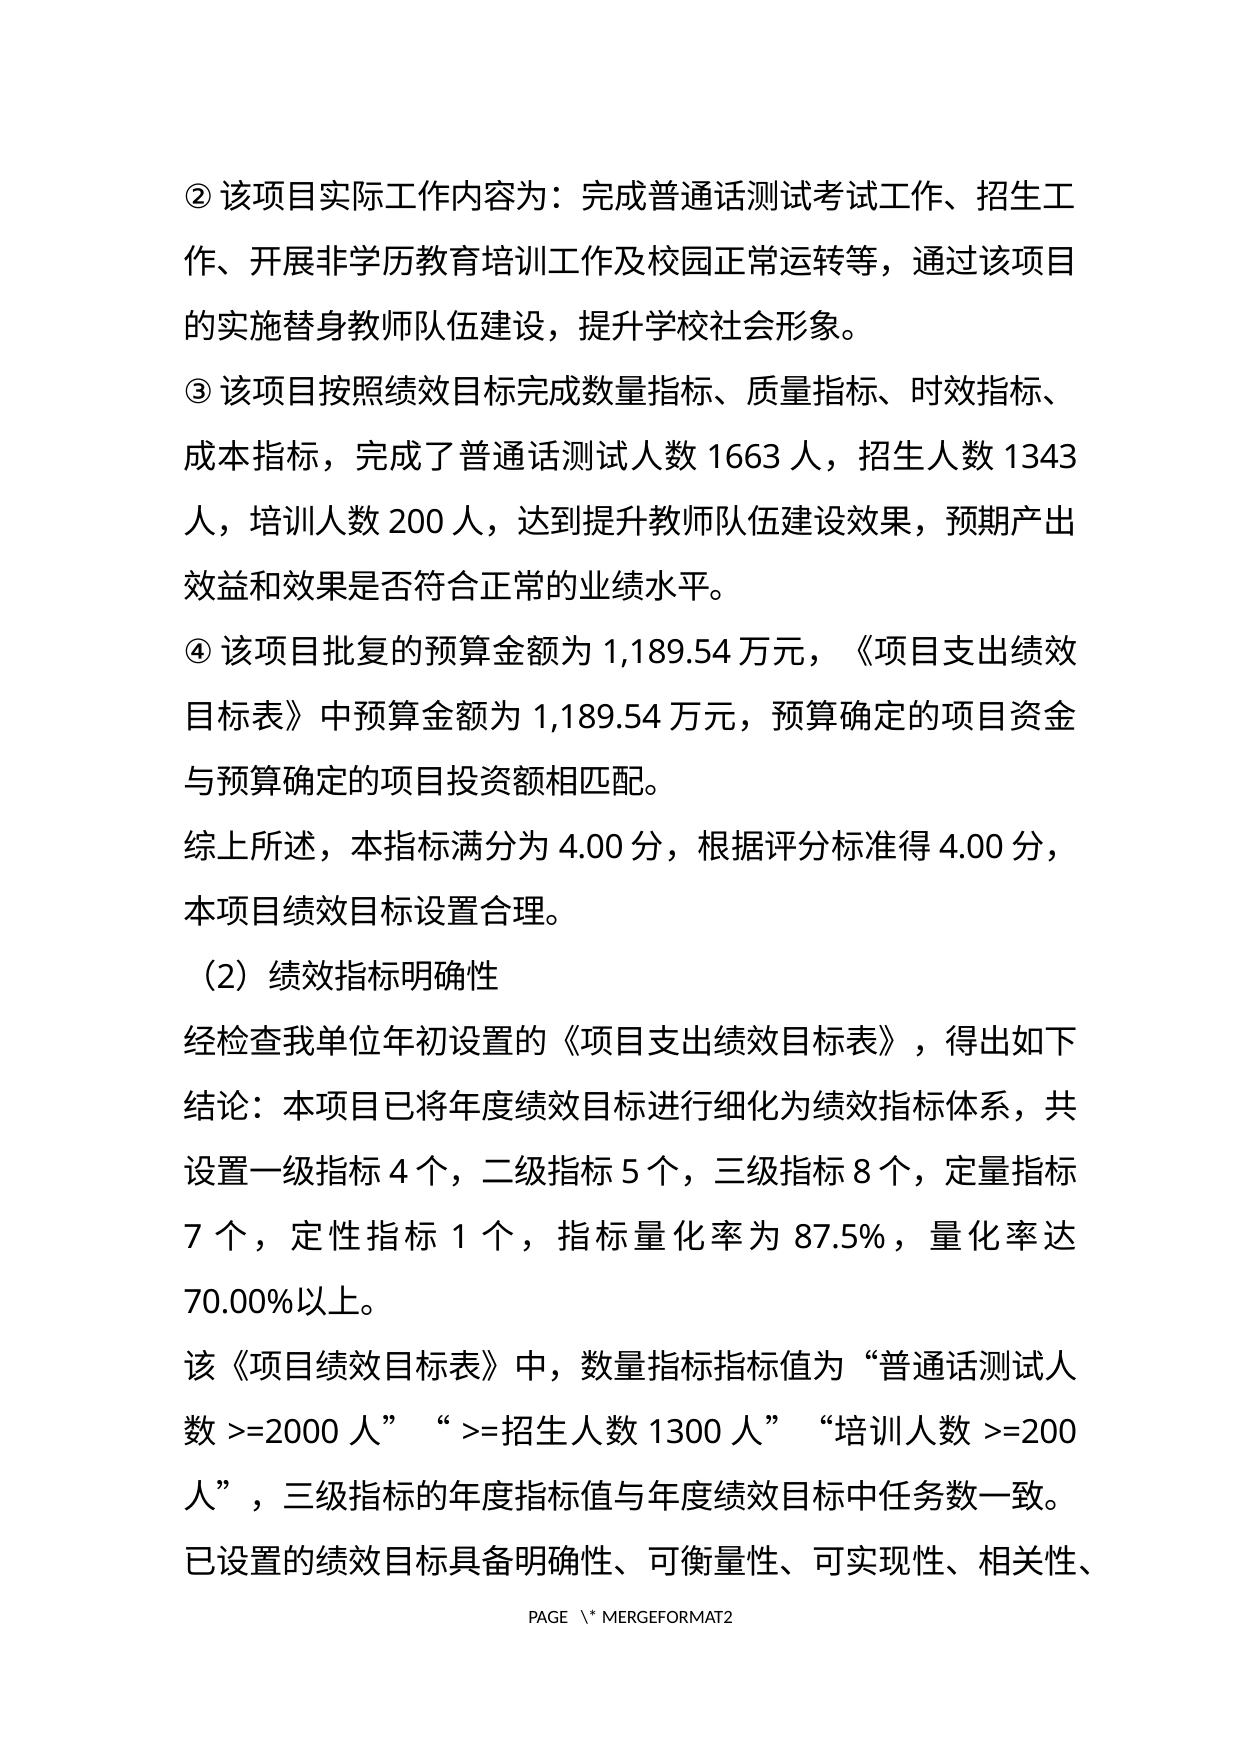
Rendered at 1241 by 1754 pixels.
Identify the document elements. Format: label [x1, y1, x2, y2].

text [183, 162, 1078, 1592]
